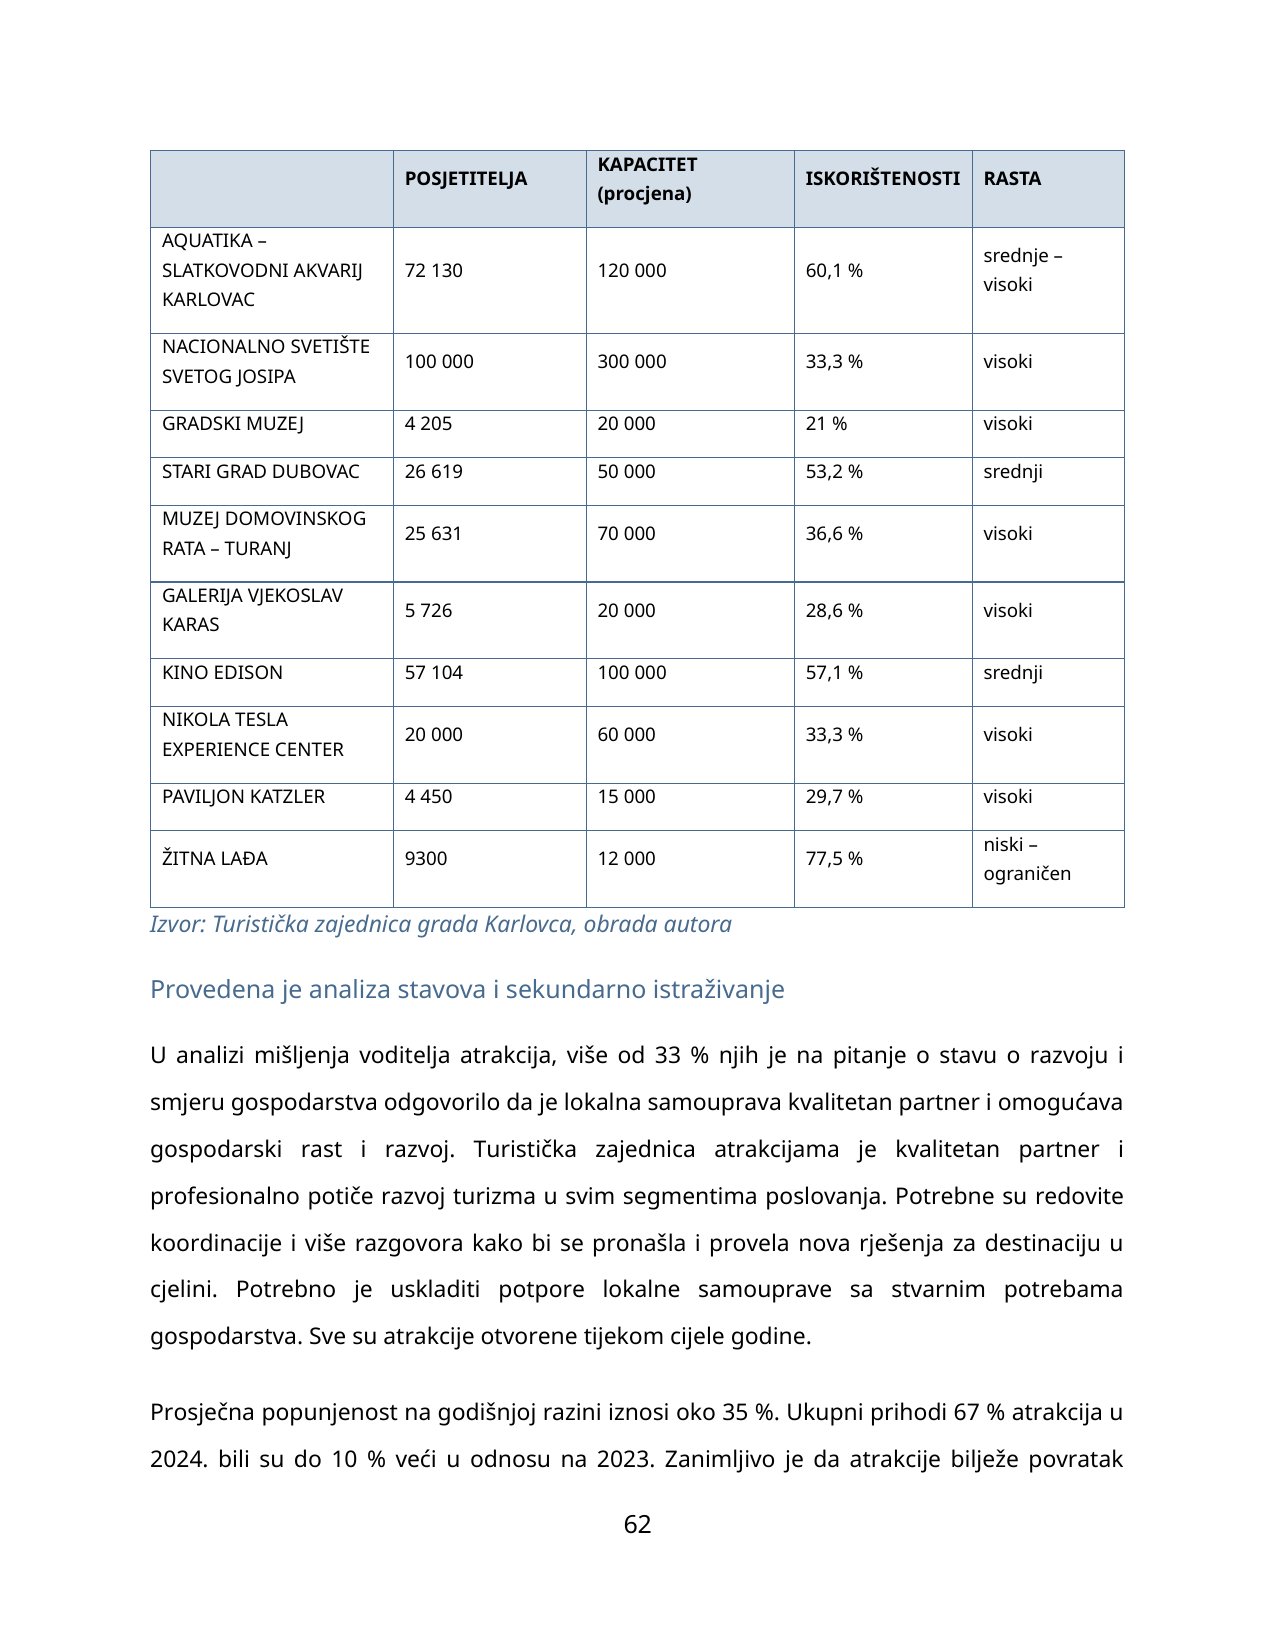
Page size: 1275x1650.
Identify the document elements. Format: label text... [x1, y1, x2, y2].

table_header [587, 151, 794, 227]
table_cell 50 000 [587, 458, 794, 504]
table_cell KINO EDISON [151, 659, 393, 706]
table_cell NACIONALNO SVETIŠTE SVETOG JOSIPA [151, 334, 393, 409]
table_cell srednji [973, 659, 1124, 706]
table_cell 28,6 % [795, 583, 972, 658]
table_cell 4 205 [394, 411, 586, 457]
table_cell ŽITNA LAĐA [151, 831, 393, 907]
table_cell 20 000 [394, 707, 586, 782]
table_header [151, 151, 393, 227]
table_cell 57 104 [394, 659, 586, 706]
table_cell PAVILJON KATZLER [151, 784, 393, 830]
table_cell 5 726 [394, 583, 586, 658]
table_cell 57,1 % [795, 659, 972, 706]
table_cell MUZEJ DOMOVINSKOG RATA – TURANJ [151, 506, 393, 581]
table_cell 36,6 % [795, 506, 972, 581]
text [150, 1396, 1125, 1474]
table_cell GALERIJA VJEKOSLAV KARAS [151, 583, 393, 658]
table_cell 60,1 % [795, 228, 972, 333]
table_cell srednje – visoki [973, 228, 1124, 333]
table_cell STARI GRAD DUBOVAC [151, 458, 393, 504]
table_cell 70 000 [587, 506, 794, 581]
table_cell 77,5 % [795, 831, 972, 907]
table_cell GRADSKI MUZEJ [151, 411, 393, 457]
table_cell 15 000 [587, 784, 794, 830]
table_cell 20 000 [587, 411, 794, 457]
table_cell visoki [973, 583, 1124, 658]
table_cell 60 000 [587, 707, 794, 782]
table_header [394, 151, 586, 227]
table_cell 21 % [795, 411, 972, 457]
table_cell 33,3 % [795, 707, 972, 782]
table_cell 25 631 [394, 506, 586, 581]
table_cell srednji [973, 458, 1124, 504]
table_cell 26 619 [394, 458, 586, 504]
table_cell NIKOLA TESLA EXPERIENCE CENTER [151, 707, 393, 782]
table_cell niski – ograničen [973, 831, 1124, 907]
table_cell 12 000 [587, 831, 794, 907]
table_cell 100 000 [587, 659, 794, 706]
table_cell 53,2 % [795, 458, 972, 504]
table_cell 9300 [394, 831, 586, 907]
table_cell 100 000 [394, 334, 586, 409]
table_header POTENCIJAL RASTA [973, 151, 1124, 227]
table_cell 33,3 % [795, 334, 972, 409]
table_cell 120 000 [587, 228, 794, 333]
table_cell 20 000 [587, 583, 794, 658]
table_cell visoki [973, 707, 1124, 782]
table_cell 29,7 % [795, 784, 972, 830]
text Provedena je analiza stavova i sekundarno istraživanje [150, 971, 1125, 1005]
table_header % ISKORIŠTENOSTI [795, 151, 972, 227]
text Izvor: Turistička zajednica grada Karlovca, obrada autora [150, 908, 1125, 939]
table_cell 72 130 [394, 228, 586, 333]
table_cell 300 000 [587, 334, 794, 409]
table_cell visoki [973, 411, 1124, 457]
table_cell visoki [973, 784, 1124, 830]
table_cell AQUATIKA – SLATKOVODNI AKVARIJ KARLOVAC [151, 228, 393, 333]
table_cell visoki [973, 506, 1124, 581]
text U analizi mišljenja voditelja atrakcija, više od 33 % njih je na pitanje o stavu o razvoju i smjeru gospodarstva odgovorilo da je lokalna samouprava kvalitetan partner i omogućava gospodarski rast i razvoj. Turistička zajednica atrakcijama je kvalitetan partner i profesionalno potiče razvoj turizma u svim segmentima poslovanja. Potrebne su redovite koordinacije i više razgovora kako bi se pronašla i provela nova rješenja za destinaciju u cjelini. Potrebno je uskladiti potpore lokalne samouprave sa stvarnim potrebama gospodarstva. Sve su atrakcije otvorene tijekom cijele godine. [150, 1039, 1125, 1351]
table_cell visoki [973, 334, 1124, 409]
table_cell 4 450 [394, 784, 586, 830]
